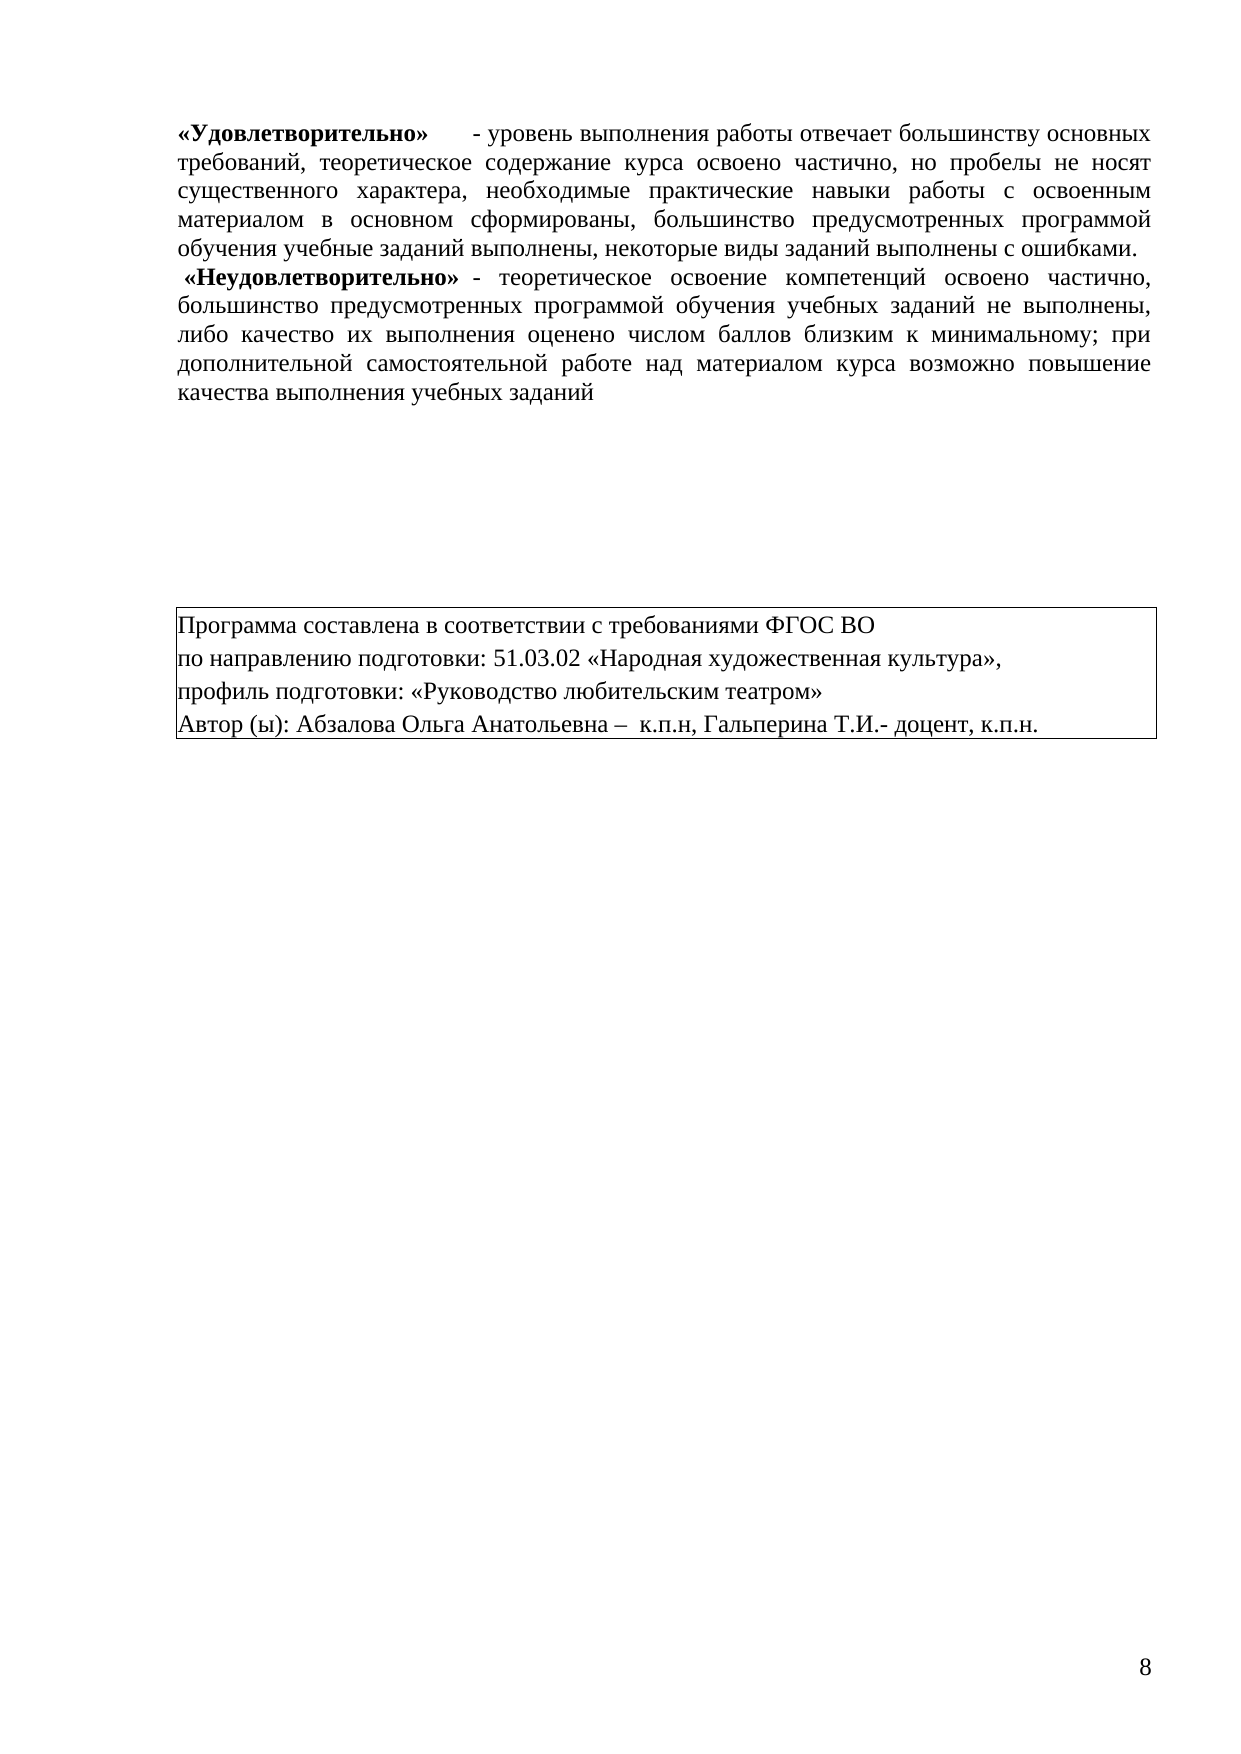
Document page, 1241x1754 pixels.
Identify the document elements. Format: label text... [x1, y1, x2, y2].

text профиль подготовки: «Руководство любительским театром» [177, 673, 1156, 705]
text «Удовлетворительно» - уровень выполнения работы отвечает большинству основных требований, теоретическое содержание курса освоено частично, но пробелы не носят существенного характера, необходимые практические навыки работы с освоенным материалом в основном сформированы, большинство предусмотренных программой обучения учебные заданий выполнены, некоторые виды заданий выполнены с ошибками. [177, 118, 1152, 262]
text по направлению подготовки: 51.03.02 «Народная художественная культура», [177, 640, 1156, 672]
text Автор (ы): Абзалова Ольга Анатольевна – к.п.н, Гальперина Т.И.- доцент, к.п.н. [177, 706, 1156, 738]
text «Неудовлетворительно» - теоретическое освоение компетенций освоено частично, большинство предусмотренных программой обучения учебных заданий не выполнены, либо качество их выполнения оценено числом баллов близким к минимальному; при дополнительной самостоятельной работе над материалом курса возможно повышение качества выполнения учебных заданий [177, 262, 1152, 406]
text Программа составлена в соответствии с требованиями ФГОС ВО [177, 608, 1156, 639]
